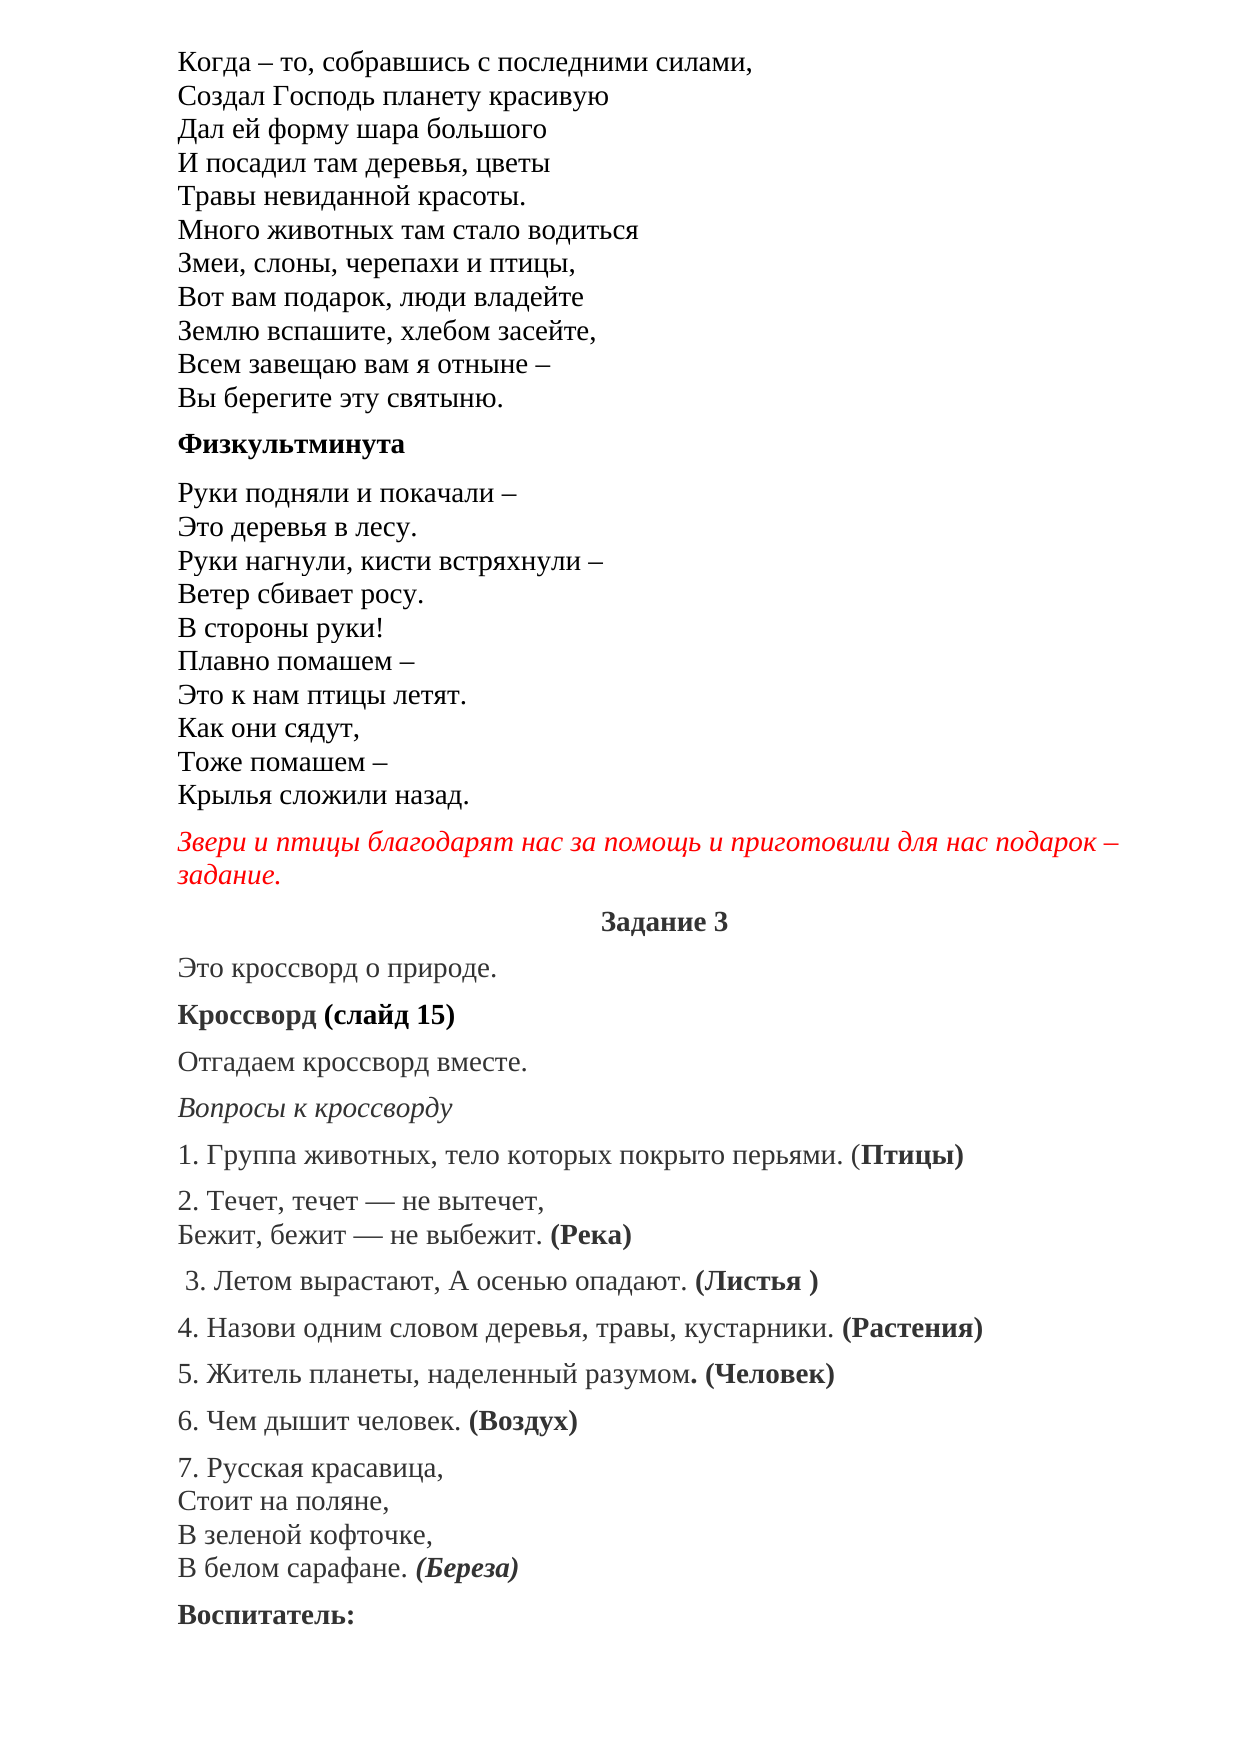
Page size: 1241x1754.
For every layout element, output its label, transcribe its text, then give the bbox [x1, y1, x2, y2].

text 1. Группа животных, тело которых покрыто перьями. (Птицы) [177, 1137, 1152, 1170]
text 5. Житель планеты, наделенный разумом. (Человек) [177, 1357, 1152, 1390]
text 7. Русская красавица, Стоит на поляне, В зеленой кофточке, В белом сарафане. (Береза) [177, 1450, 1152, 1584]
text Задание 3 [177, 904, 1152, 938]
text 6. Чем дышит человек. (Воздух) [177, 1403, 1152, 1437]
text Воспитатель: [177, 1597, 1152, 1631]
text Отгадаем кроссворд вместе. [177, 1044, 1152, 1077]
text 4. Назови одним словом деревья, травы, кустарники. (Растения) [177, 1310, 1152, 1344]
text Руки подняли и покачали – Это деревья в лесу. Руки нагнули, кисти встряхнули – Ветер сбивает росу. В стороны руки! Плавно помашем – Это к нам птицы летят. Как они сядут, Тоже помашем – Крылья сложили назад. [177, 476, 1152, 811]
text Вопросы к кроссворду [177, 1090, 1152, 1124]
text Физкультминута [177, 426, 1152, 460]
text 2. Течет, течет — не вытечет, Бежит, бежит — не выбежит. (Река) [177, 1183, 1152, 1251]
text Кроссворд (слайд 15) [177, 997, 1152, 1031]
text Звери и птицы благодарят нас за помощь и приготовили для нас подарок – задание. [177, 824, 1152, 891]
text Это кроссворд о природе. [177, 951, 1152, 984]
text Когда – то, собравшись с последними силами, Создал Господь планету красивую Дал ей форму шара большого И посадил там деревья, цветы Травы невиданной красоты. Много животных там стало водиться Змеи, слоны, черепахи и птицы, Вот вам подарок, люди владейте Землю вспашите, хлебом засейте, Всем завещаю вам я отныне – Вы берегите эту святыню. [177, 44, 1152, 413]
text 3. Летом вырастают, А осенью опадают. (Листья ) [177, 1263, 1152, 1297]
